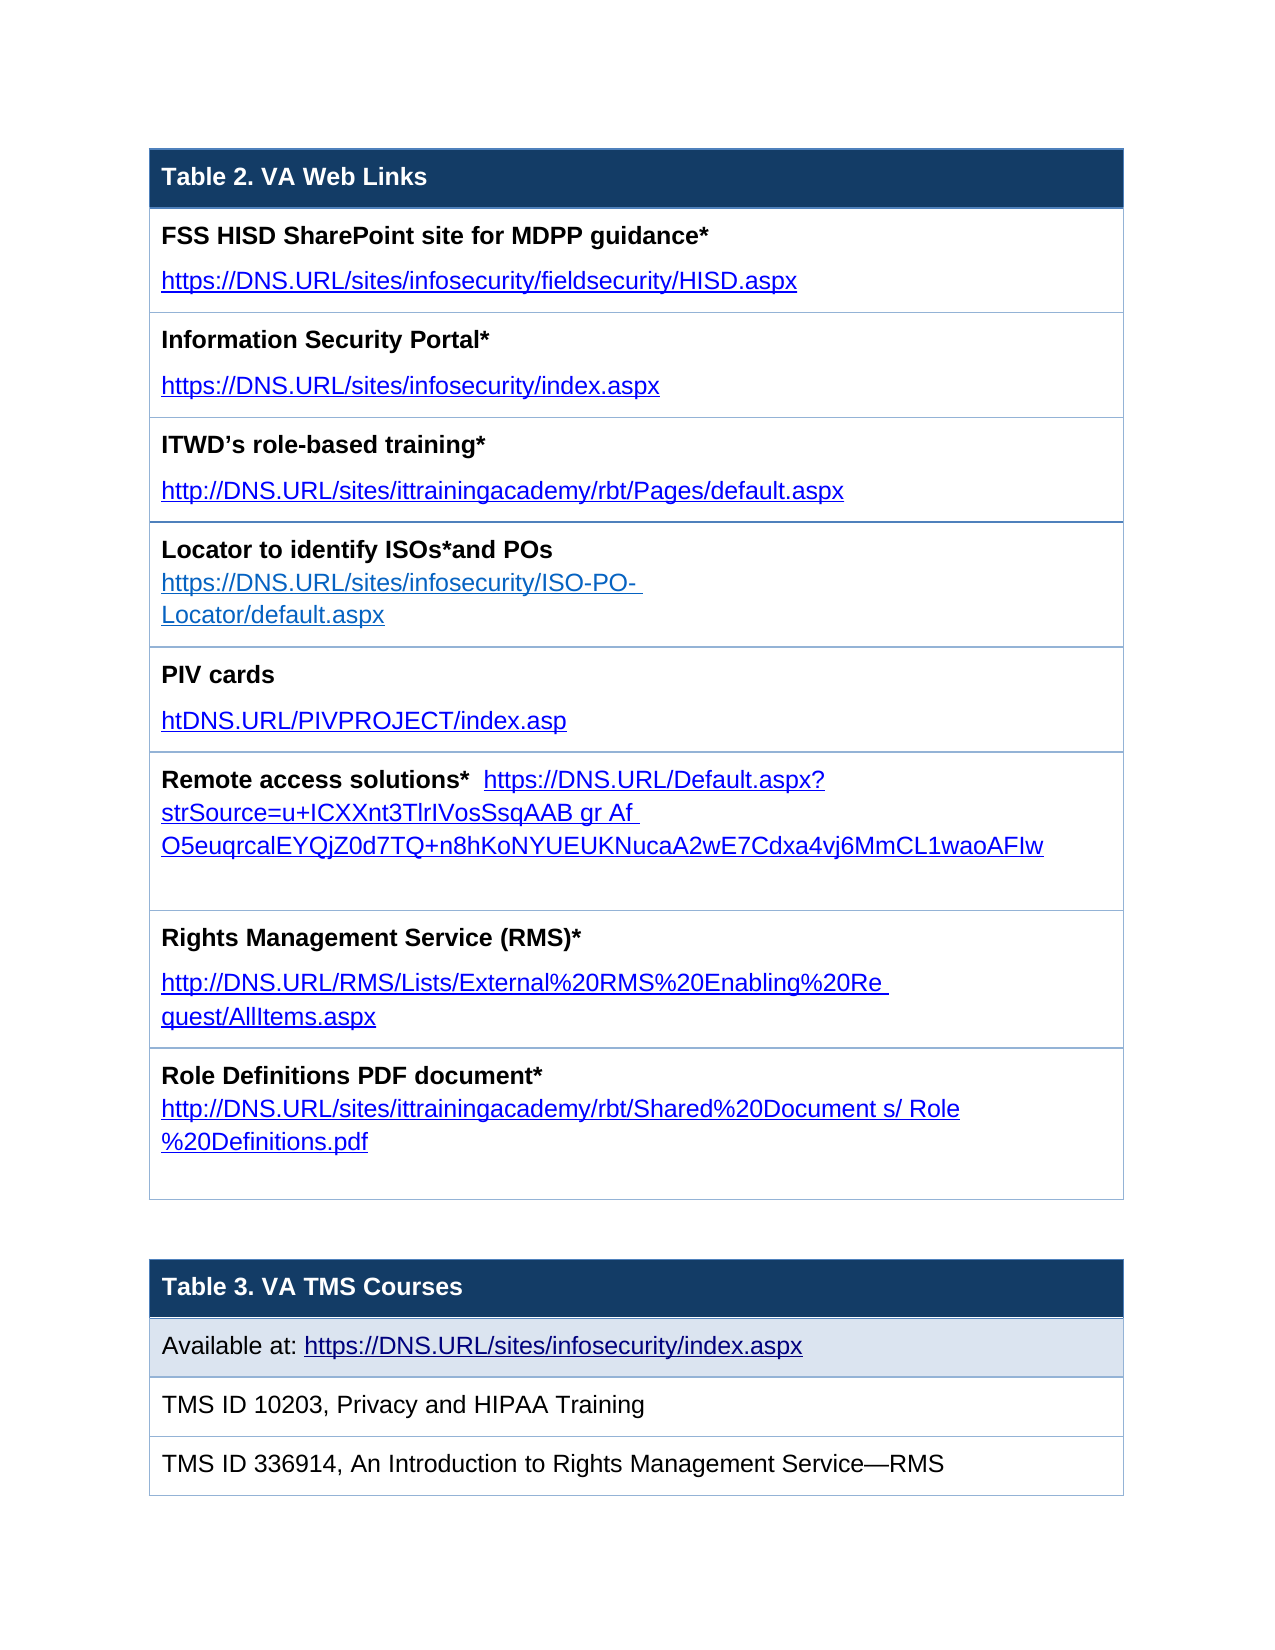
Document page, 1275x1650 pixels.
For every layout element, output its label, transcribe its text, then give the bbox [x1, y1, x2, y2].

table_cell Available at: https://DNS.URL/sites/infosecurity/index.aspx [150, 1319, 1123, 1376]
table_header Table 2. VA Web Links [150, 150, 1123, 207]
table_cell PIV cards htDNS.URL/PIVPROJECT/index.asp [150, 648, 1123, 751]
table_cell Information Security Portal* https://DNS.URL/sites/infosecurity/index.aspx [150, 313, 1123, 417]
table_cell Rights Management Service (RMS)* http://DNS.URL/RMS/Lists/External%20RMS%20Enabling%20Re quest/AllItems.aspx [150, 911, 1123, 1047]
table_cell Role Definitions PDF document* http://DNS.URL/sites/ittrainingacademy/rbt/Shared%20Document s/ Role%20Definitions.pdf [150, 1049, 1123, 1199]
table_cell ITWD’s role-based training* http://DNS.URL/sites/ittrainingacademy/rbt/Pages/default.aspx [150, 418, 1123, 521]
table_cell TMS ID 336914, An Introduction to Rights Management Service—RMS [150, 1437, 1123, 1495]
table_cell FSS HISD SharePoint site for MDPP guidance* https://DNS.URL/sites/infosecurity/fieldsecurity/HISD.aspx [150, 209, 1123, 312]
table_cell Locator to identify ISOs*and POs https://DNS.URL/sites/infosecurity/ISO-PO- Locator/default.aspx [150, 523, 1123, 646]
table_cell Remote access solutions* https://DNS.URL/Default.aspx?strSource=u+ICXXnt3TlrIVosSsqAAB gr Af O5euqrcalEYQjZ0d7TQ+n8hKoNYUEUKNucaA2wE7Cdxa4vj6MmCL1waoAFIw [150, 753, 1123, 909]
table_cell TMS ID 10203, Privacy and HIPAA Training [150, 1378, 1123, 1436]
table_header Table 3. VA TMS Courses [150, 1260, 1123, 1317]
